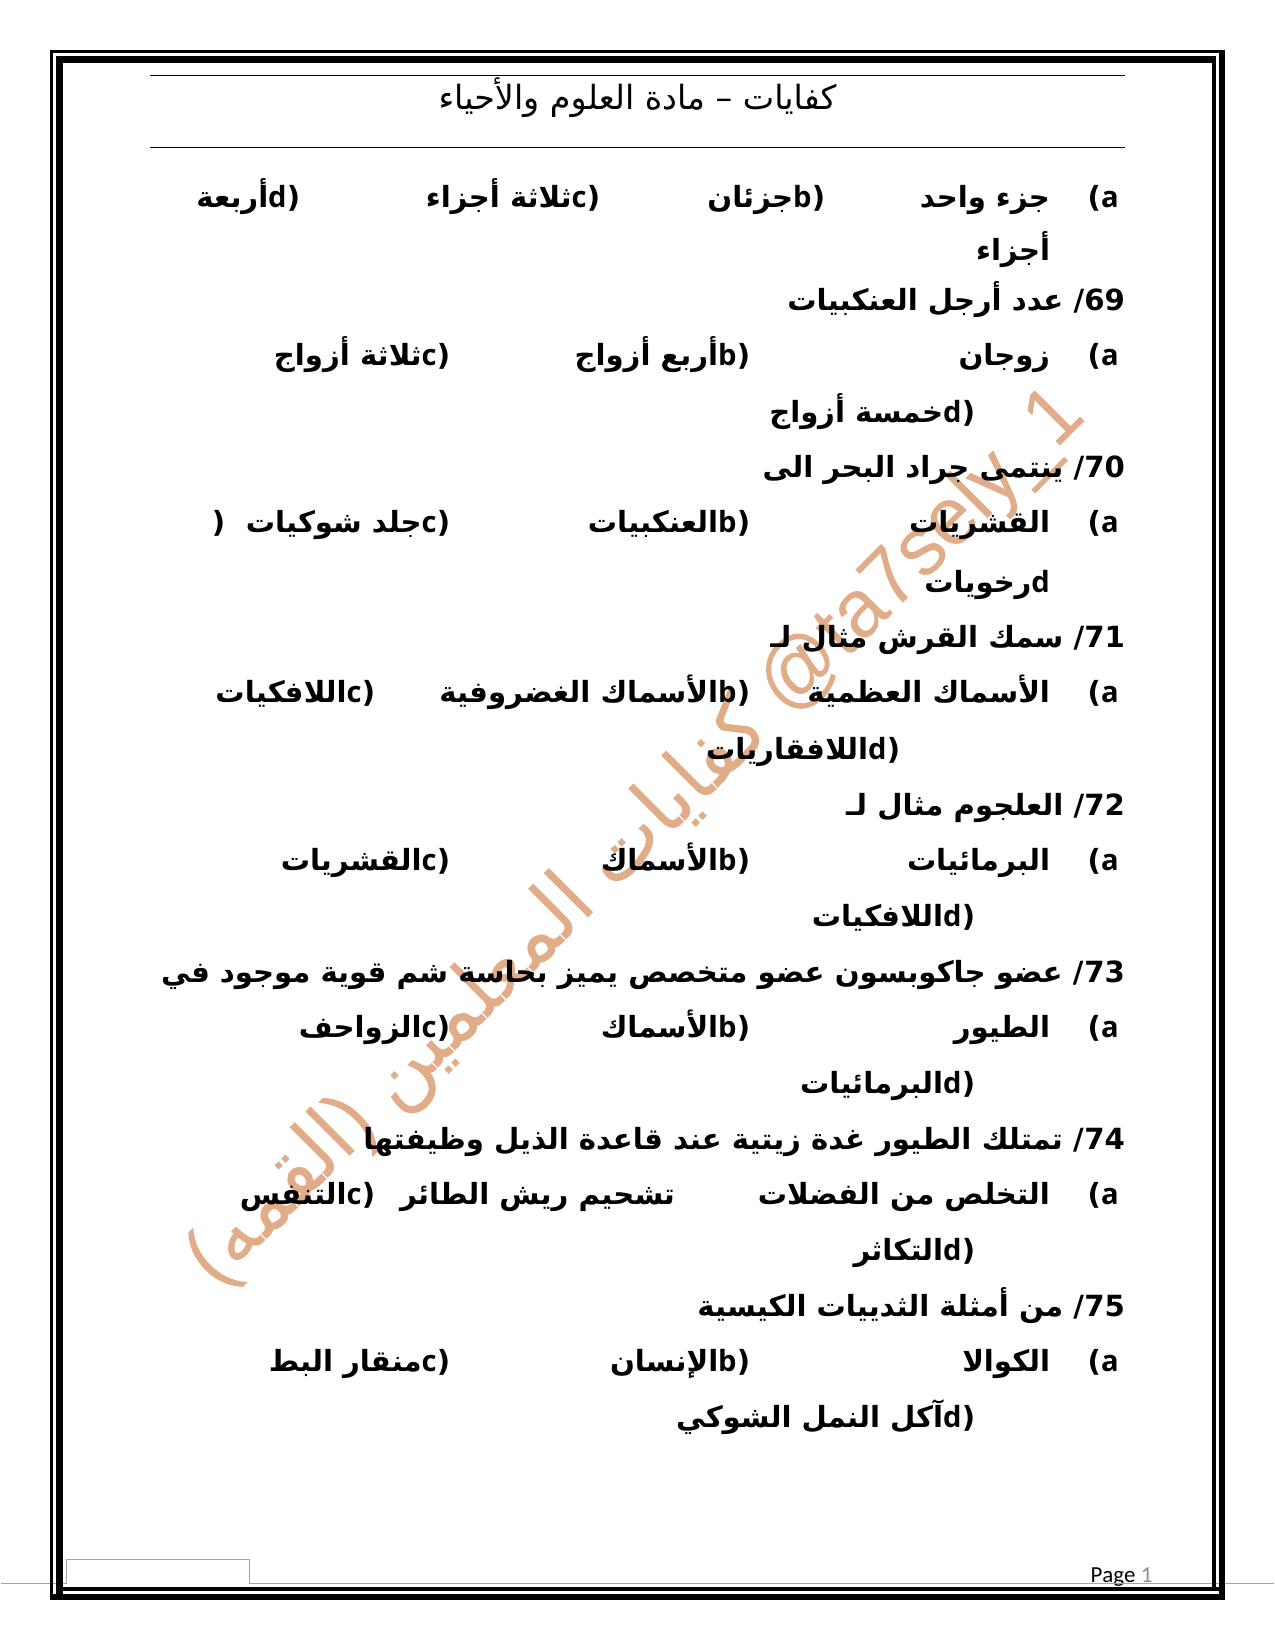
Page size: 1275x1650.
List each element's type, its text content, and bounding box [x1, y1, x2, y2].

list زوجان (bأربع أزواج (cثلاثة أزواج (dخمسة أزواج [150, 335, 1087, 431]
text 74/ تمتلك الطيور غدة زيتية عند قاعدة الذيل وظيفتها [150, 1122, 1125, 1156]
list الطيور (bالأسماك (cالزواحف (dالبرمائيات [150, 1006, 1087, 1102]
text 71/ سمك القرش مثال لـ [150, 621, 1125, 655]
list التخلص من الفضلات تشحيم ريش الطائر (cالتنفس (dالتكاثر [150, 1173, 1087, 1269]
text 72/ العلجوم مثال لـ [150, 788, 1125, 822]
list جزء واحد (bجزئان (cثلاثة أجزاء (dأربعة أجزاء [150, 176, 1087, 267]
list الكوالا (bالإنسان (cمنقار البط (dآكل النمل الشوكي [150, 1340, 1087, 1436]
text 69/ عدد أرجل العنكبيات [150, 284, 1125, 318]
text 75/ من أمثلة الثدييات الكيسية [150, 1289, 1125, 1323]
list الأسماك العظمية (bالأسماك الغضروفية (cاللافكيات (dاللافقاريات [150, 672, 1087, 768]
list القشريات (bالعنكبيات (cجلد شوكيات (dرخويات [150, 502, 1087, 601]
list البرمائيات (bالأسماك (cالقشريات (dاللافكيات [150, 839, 1087, 935]
text 73/ عضو جاكوبسون عضو متخصص يميز بحاسة شم قوية موجود في [150, 955, 1125, 989]
text 70/ ينتمى جراد البحر الى [150, 451, 1125, 485]
